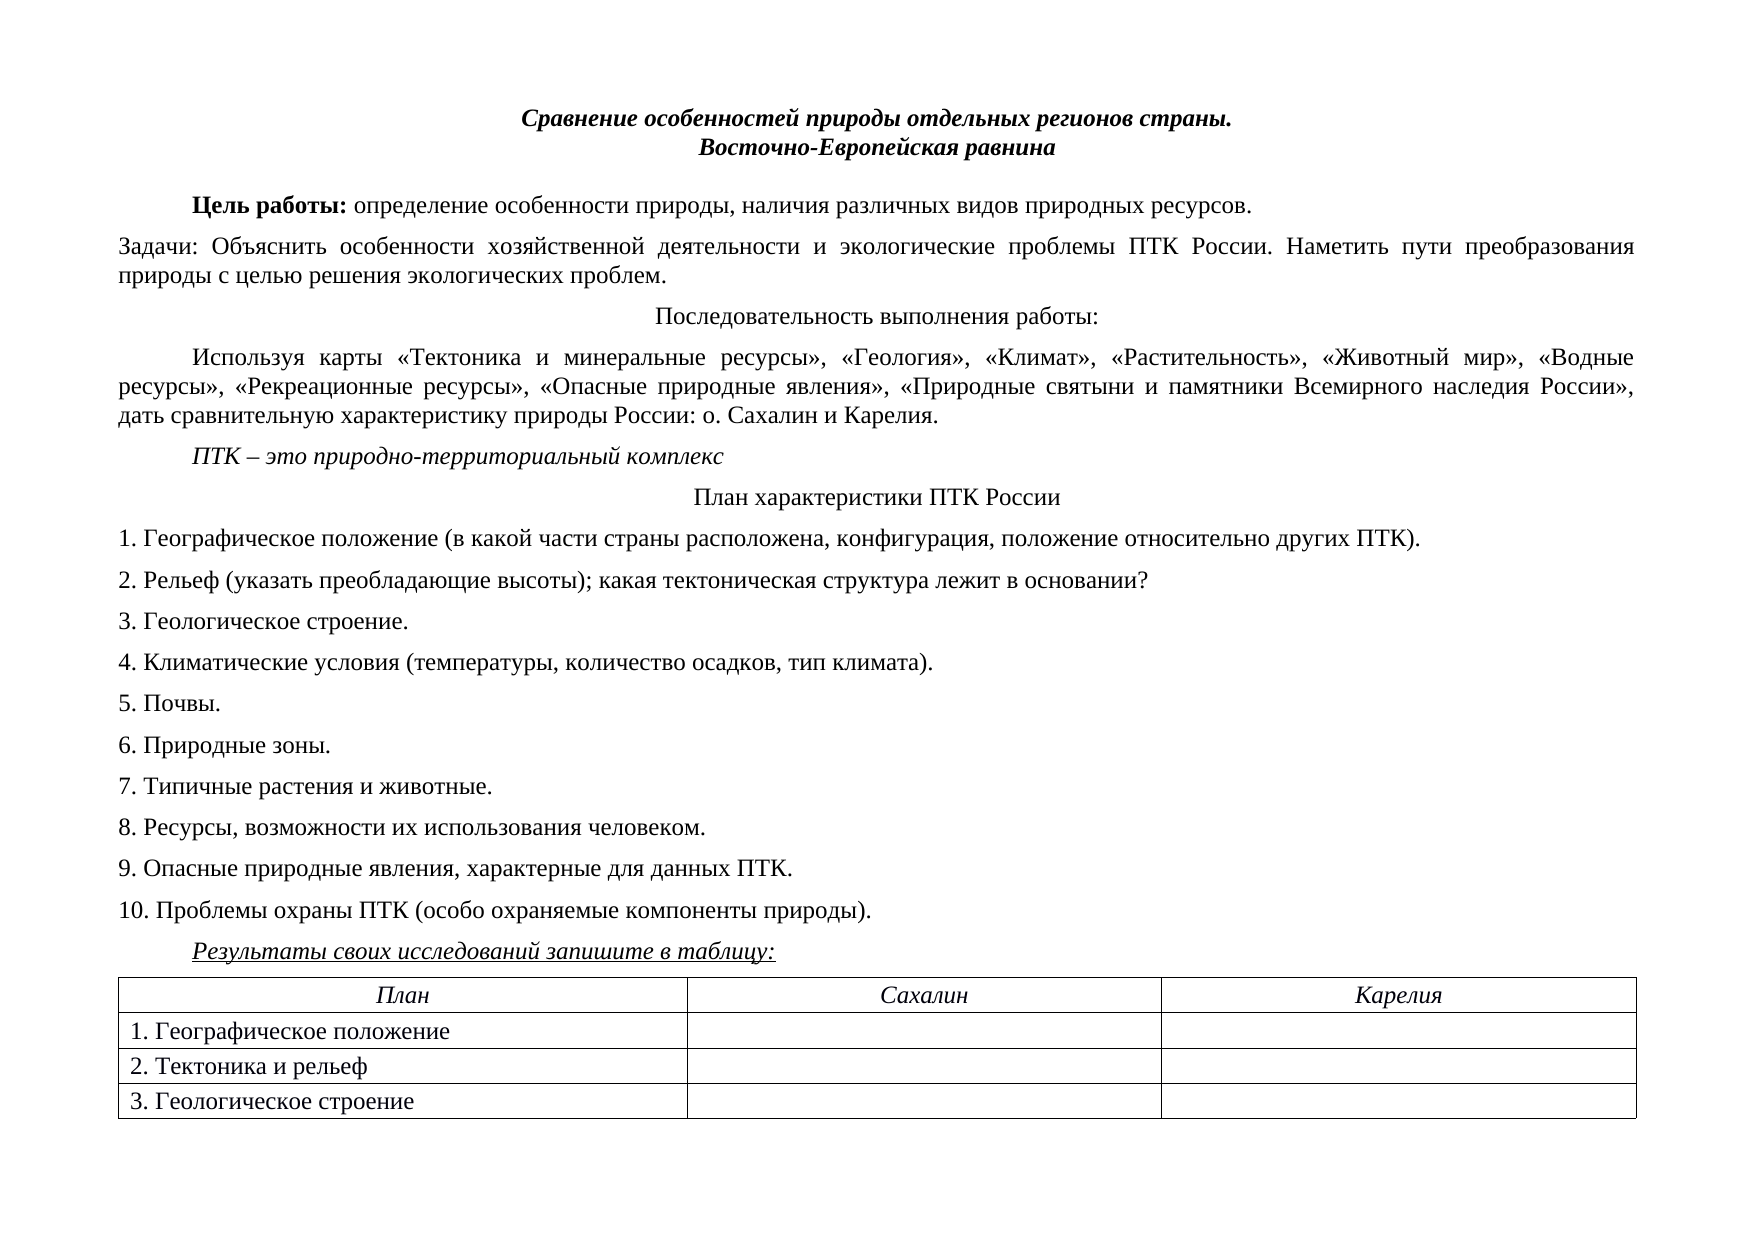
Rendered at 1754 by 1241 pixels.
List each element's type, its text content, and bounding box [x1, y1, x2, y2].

table_header Сахалин [688, 978, 1161, 1012]
table_cell 3. Геологическое строение [119, 1084, 687, 1118]
text Сравнение особенностей природы отдельных регионов страны. [118, 103, 1636, 132]
table_cell 1. Географическое положение [119, 1013, 687, 1047]
table_header Карелия [1162, 978, 1636, 1012]
text 6. Природные зоны. [118, 730, 1636, 758]
table_cell [1162, 1013, 1636, 1047]
table_cell 2. Тектоника и рельеф [119, 1049, 687, 1082]
table_cell [1162, 1084, 1636, 1118]
text 4. Климатические условия (температуры, количество осадков, тип климата). [118, 647, 1636, 676]
text 9. Опасные природные явления, характерные для данных ПТК. [118, 853, 1636, 882]
text 5. Почвы. [118, 688, 1636, 717]
text План характеристики ПТК России [118, 482, 1636, 511]
text Задачи: Объяснить особенности хозяйственной деятельности и экологические проблемы ПТК России. Наметить пути преобразования природы с целью решения экологических проблем. [118, 231, 1636, 288]
table_header План [119, 978, 687, 1012]
text 8. Ресурсы, возможности их использования человеком. [118, 812, 1636, 841]
table_cell [688, 1013, 1161, 1047]
text ПТК – это природно-территориальный комплекс [118, 441, 1636, 470]
table_cell [688, 1084, 1161, 1118]
text Цель работы: определение особенности природы, наличия различных видов природных ресурсов. [118, 190, 1636, 218]
text 3. Геологическое строение. [118, 606, 1636, 635]
text 1. Географическое положение (в какой части страны расположена, конфигурация, положение относительно других ПТК). [118, 523, 1636, 552]
table_cell [1162, 1049, 1636, 1082]
text Используя карты «Тектоника и минеральные ресурсы», «Геология», «Климат», «Растительность», «Животный мир», «Водные ресурсы», «Рекреационные ресурсы», «Опасные природные явления», «Природные святыни и памятники Всемирного наследия России», дать сравнительную характеристику природы России: о. Сахалин и Карелия. [118, 342, 1636, 428]
text Результаты своих исследований запишите в таблицу: [118, 936, 1636, 965]
text 7. Типичные растения и животные. [118, 771, 1636, 800]
text Восточно-Европейская равнина [118, 132, 1636, 161]
text 2. Рельеф (указать преобладающие высоты); какая тектоническая структура лежит в основании? [118, 565, 1636, 593]
table_cell [688, 1049, 1161, 1082]
text 10. Проблемы охраны ПТК (особо охраняемые компоненты природы). [118, 895, 1636, 923]
text Последовательность выполнения работы: [118, 301, 1636, 330]
